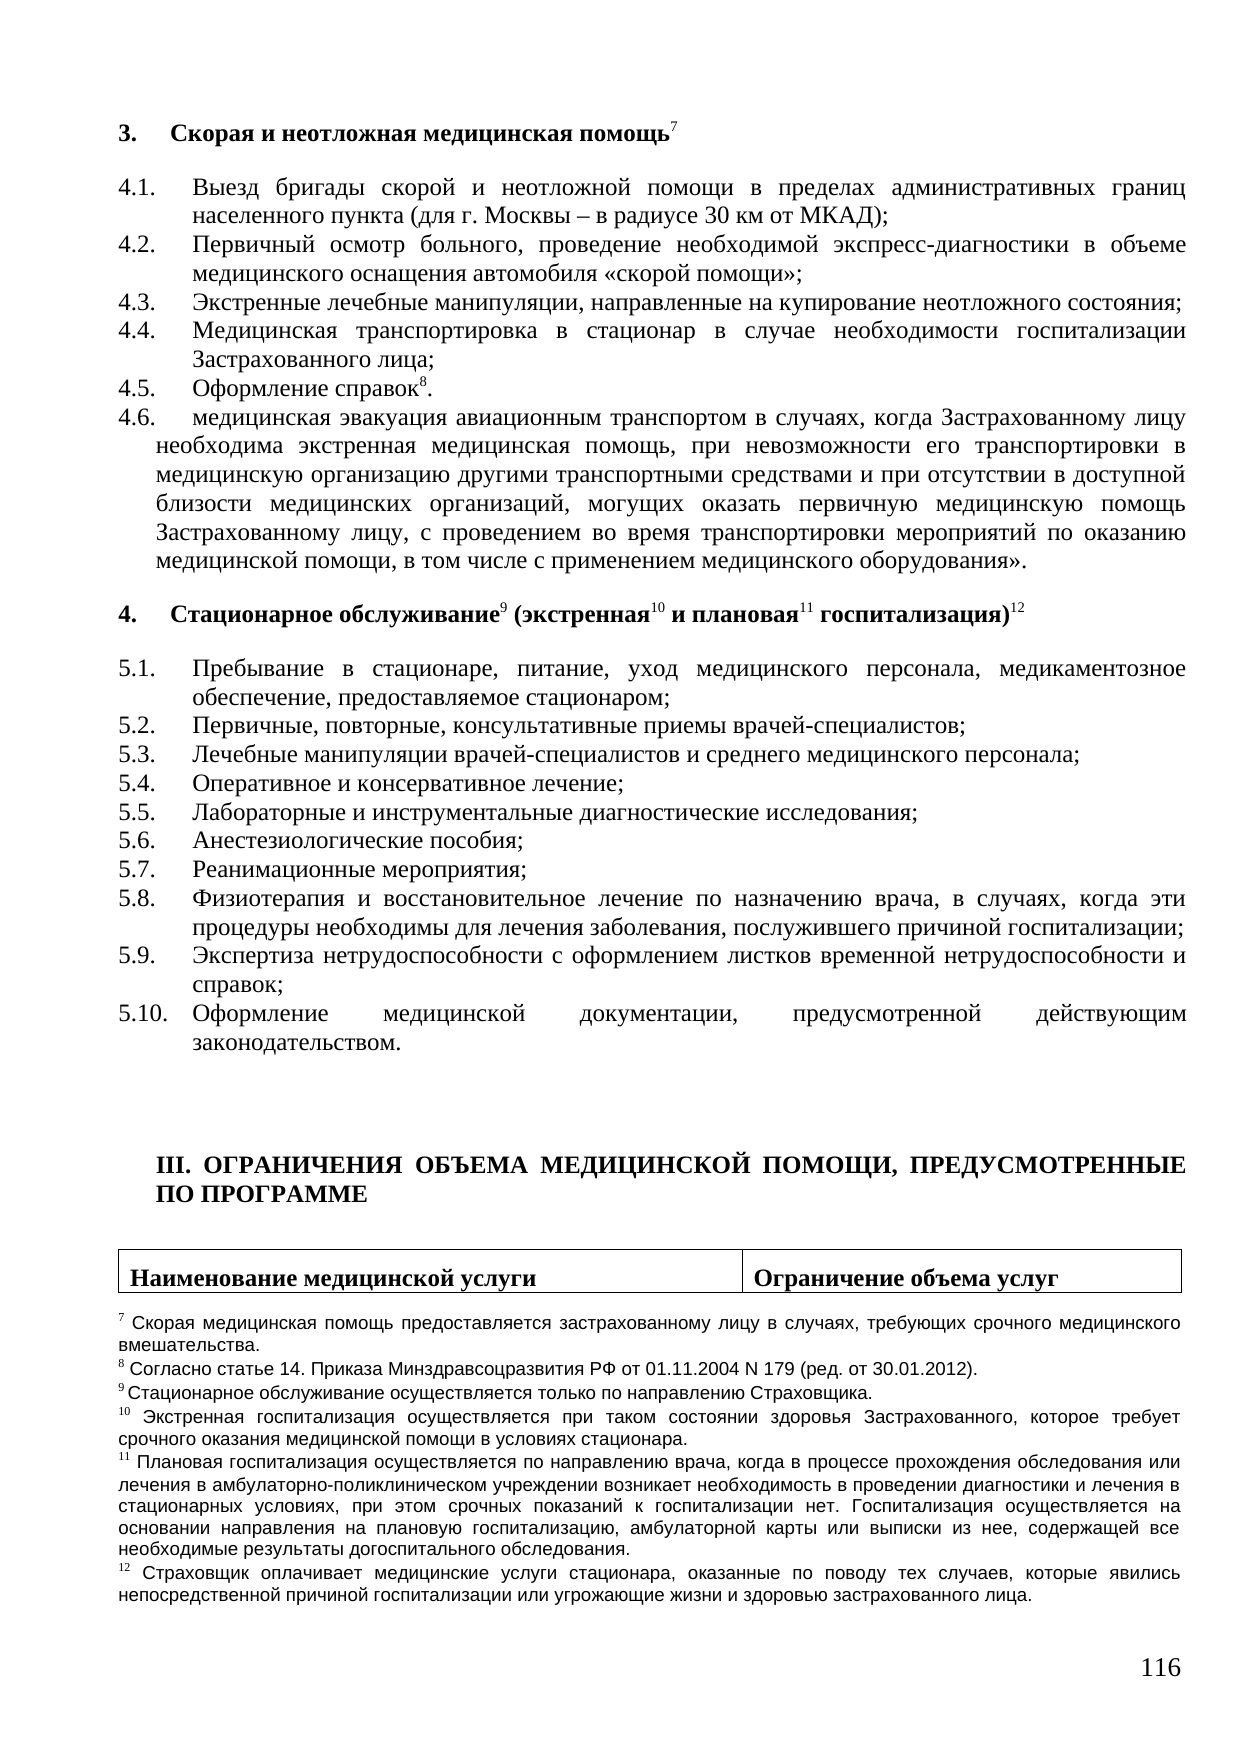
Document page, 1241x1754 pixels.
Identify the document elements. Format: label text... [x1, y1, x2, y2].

table_header Ограничение объема услуг [743, 1250, 1181, 1292]
list Скорая и неотложная медицинская помощь [118, 118, 1181, 147]
list Первичные, повторные, консультативные приемы врачей-специалистов; [118, 711, 1187, 739]
list III. ОГРАНИЧЕНИЯ ОБЪЕМА МЕДИЦИНСКОЙ ПОМОЩИ, ПРЕДУСМОТРЕННЫЕ ПО ПРОГРАММЕ [156, 1151, 1187, 1208]
table_header Наименование медицинской услуги [119, 1250, 742, 1292]
list Лечебные манипуляции врачей-специалистов и среднего медицинского персонала; [118, 739, 1187, 768]
list Лабораторные и инструментальные диагностические исследования; [118, 797, 1187, 826]
list Выезд бригады скорой и неотложной помощи в пределах административных границ населенного пункта (для г. Москвы – в радиусе 30 км от МКАД); [118, 172, 1187, 229]
list Экстренные лечебные манипуляции, направленные на купирование неотложного состояния; [118, 287, 1187, 316]
list Пребывание в стационаре, питание, уход медицинского персонала, медикаментозное обеспечение, предоставляемое стационаром; [118, 653, 1187, 711]
list Реанимационные мероприятия; [118, 854, 1187, 883]
list Оперативное и консервативное лечение; [118, 768, 1187, 797]
list Оформление медицинской документации, предусмотренной действующим законодательством. [118, 998, 1187, 1056]
list Первичный осмотр больного, проведение необходимой экспресс-диагностики в объеме медицинского оснащения автомобиля «скорой помощи»; [118, 229, 1187, 287]
list Анестезиологические пособия; [118, 826, 1187, 854]
list Физиотерапия и восстановительное лечение по назначению врача, в случаях, когда эти процедуры необходимы для лечения заболевания, послужившего причиной госпитализации; [118, 883, 1187, 941]
list Экспертиза нетрудоспособности с оформлением листков временной нетрудоспособности и справок; [118, 941, 1187, 998]
list Оформление справок. [118, 373, 1187, 402]
list Стационарное обслуживание (экстренная и плановая госпитализация) [118, 599, 1181, 628]
list Медицинская транспортировка в стационар в случае необходимости госпитализации Застрахованного лица; [118, 316, 1187, 373]
list медицинская эвакуация авиационным транспортом в случаях, когда Застрахованному лицу необходима экстренная медицинская помощь, при невозможности его транспортировки в медицинскую организацию другими транспортными средствами и при отсутствии в доступной близости медицинских организаций, могущих оказать первичную медицинскую помощь Застрахованному лицу, с проведением во время транспортировки мероприятий по оказанию медицинской помощи, в том числе с применением медицинского оборудования». [118, 402, 1187, 574]
